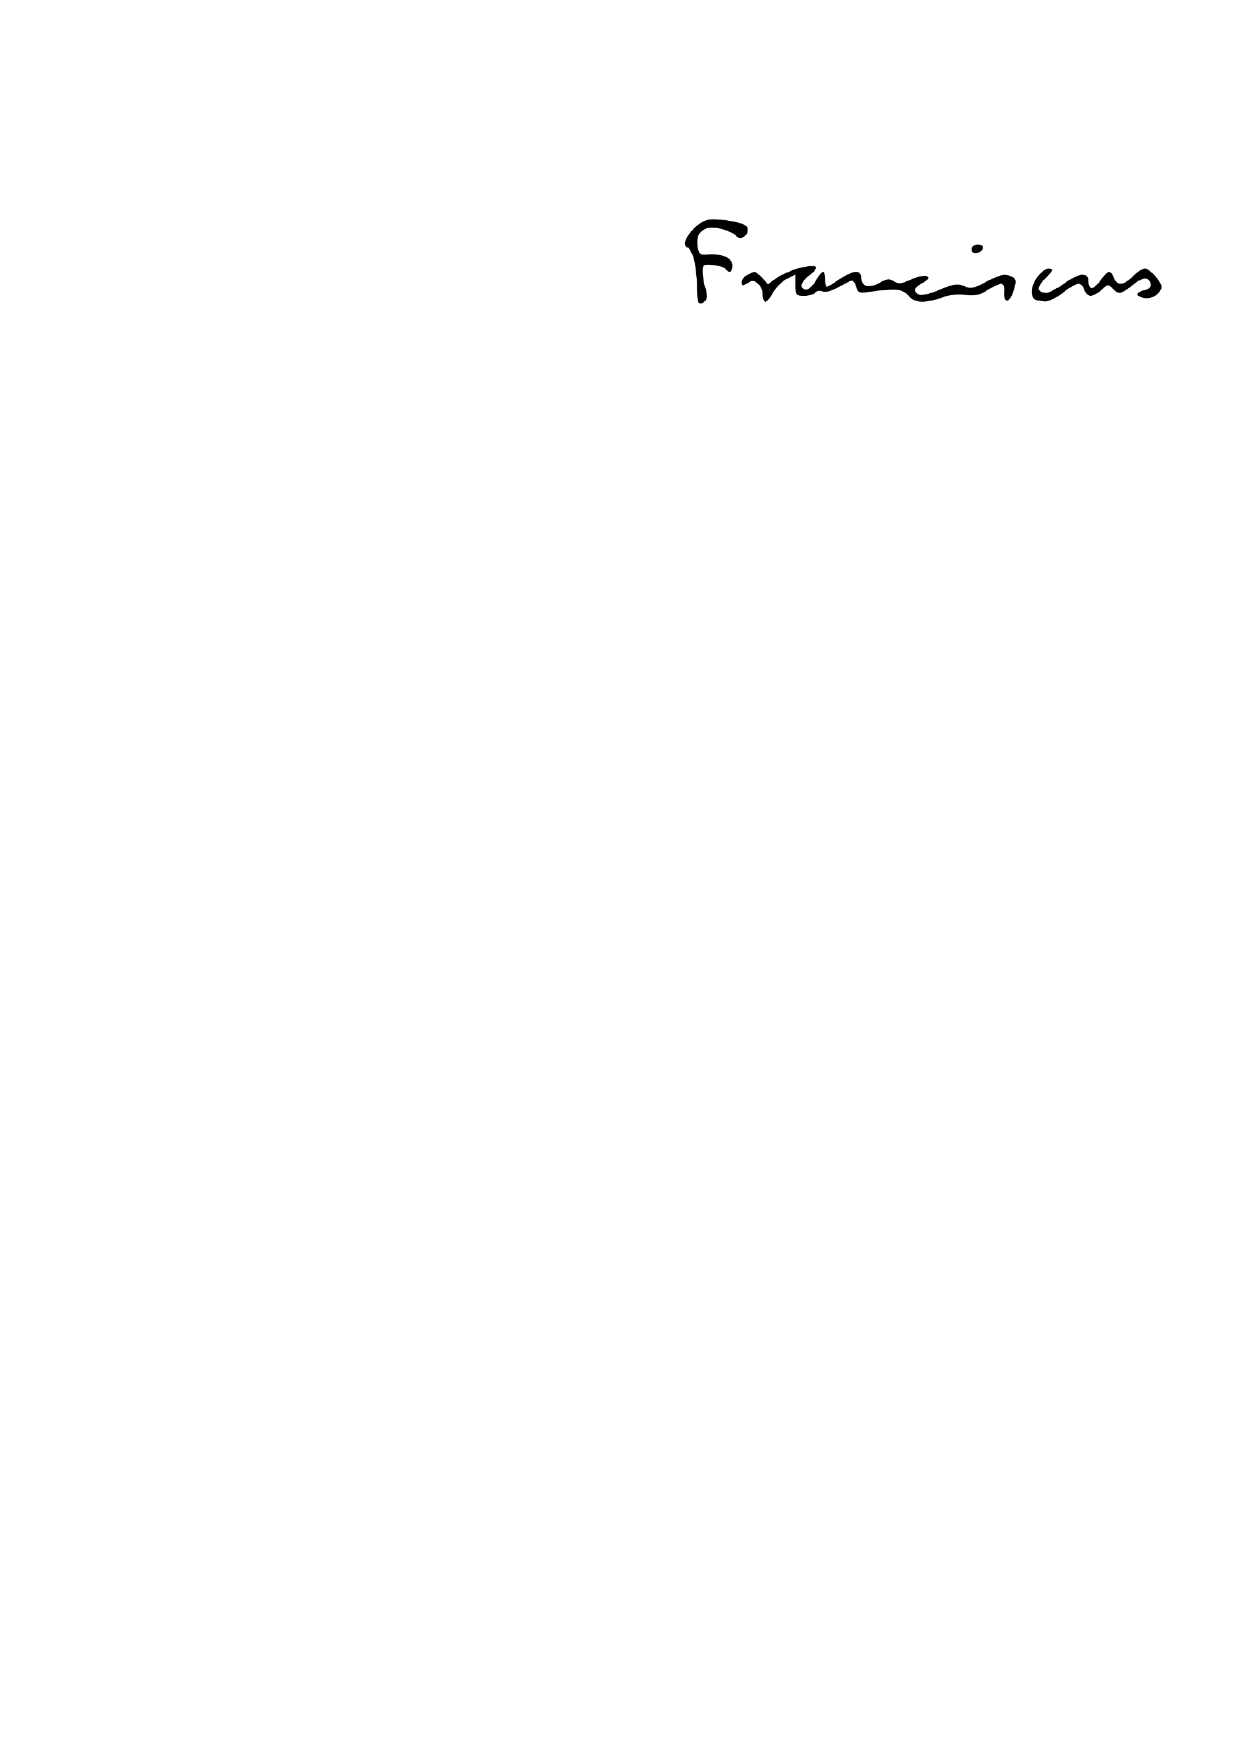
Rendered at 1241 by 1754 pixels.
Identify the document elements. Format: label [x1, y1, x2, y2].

picture [665, 197, 1179, 323]
